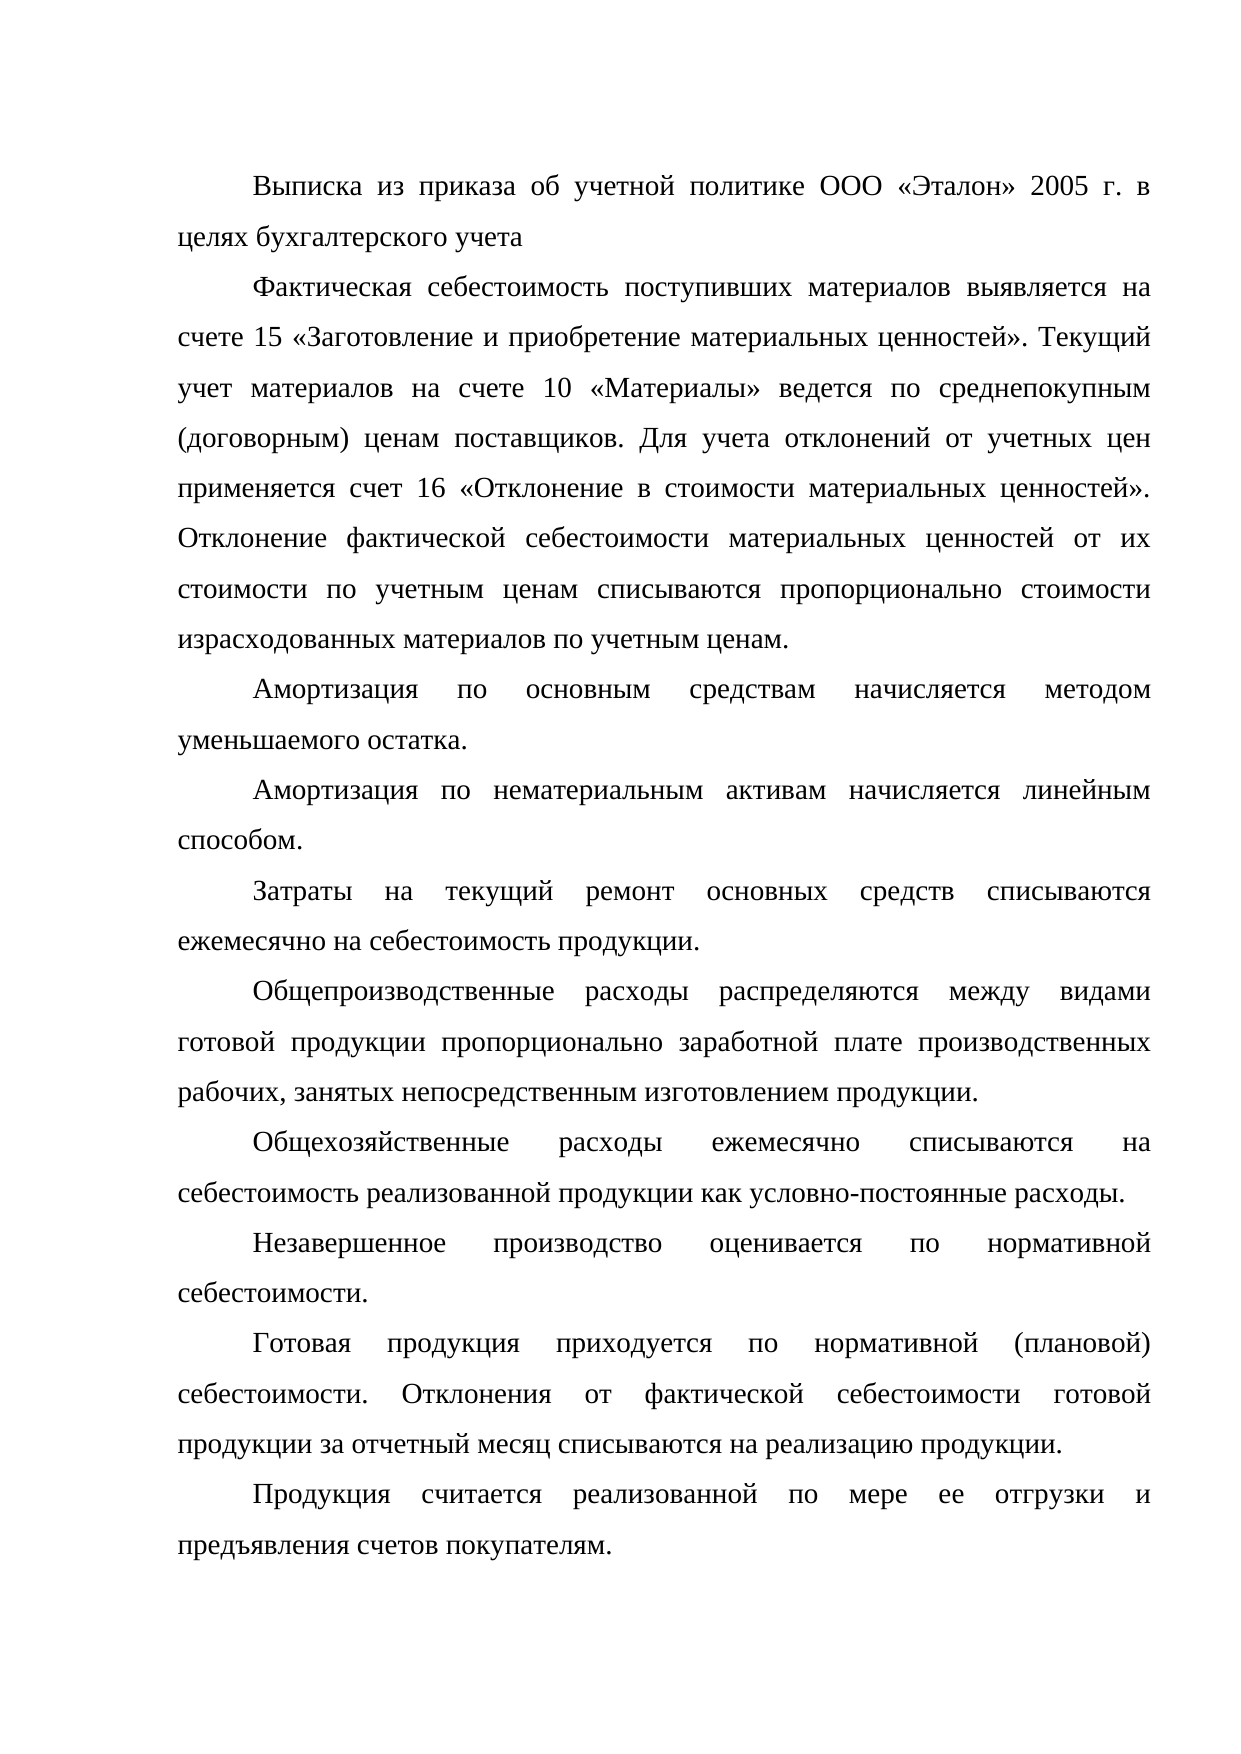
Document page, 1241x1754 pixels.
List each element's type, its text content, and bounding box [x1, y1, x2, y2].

text Незавершенное производство оценивается по нормативной себестоимости. [177, 1225, 1152, 1309]
text Фактическая себестоимость поступивших материалов выявляется на счете 15 «Заготовление и приобретение материальных ценностей». Текущий учет материалов на счете 10 «Материалы» ведется по среднепокупным (договорным) ценам поставщиков. Для учета отклонений от учетных цен применяется счет 16 «Отклонение в стоимости материальных ценностей». Отклонение фактической себестоимости материальных ценностей от их стоимости по учетным ценам списываются пропорционально стоимости израсходованных материалов по учетным ценам. [177, 269, 1152, 655]
text Затраты на текущий ремонт основных средств списываются ежемесячно на себестоимость продукции. [177, 873, 1152, 957]
text Общепроизводственные расходы распределяются между видами готовой продукции пропорционально заработной плате производственных рабочих, занятых непосредственным изготовлением продукции. [177, 973, 1152, 1108]
text Готовая продукция приходуется по нормативной (плановой) себестоимости. Отклонения от фактической себестоимости готовой продукции за отчетный месяц списываются на реализацию продукции. [177, 1326, 1152, 1460]
text Амортизация по основным средствам начисляется методом уменьшаемого остатка. [177, 672, 1152, 755]
subtitle Выписка из приказа об учетной политике ООО «Эталон» 2005 г. в целях бухгалтерского учета [177, 168, 1152, 252]
text Амортизация по нематериальным активам начисляется линейным способом. [177, 772, 1152, 856]
text Общехозяйственные расходы ежемесячно списываются на себестоимость реализованной продукции как условно-постоянные расходы. [177, 1124, 1152, 1208]
text Продукция считается реализованной по мере ее отгрузки и предъявления счетов покупателям. [177, 1477, 1152, 1560]
